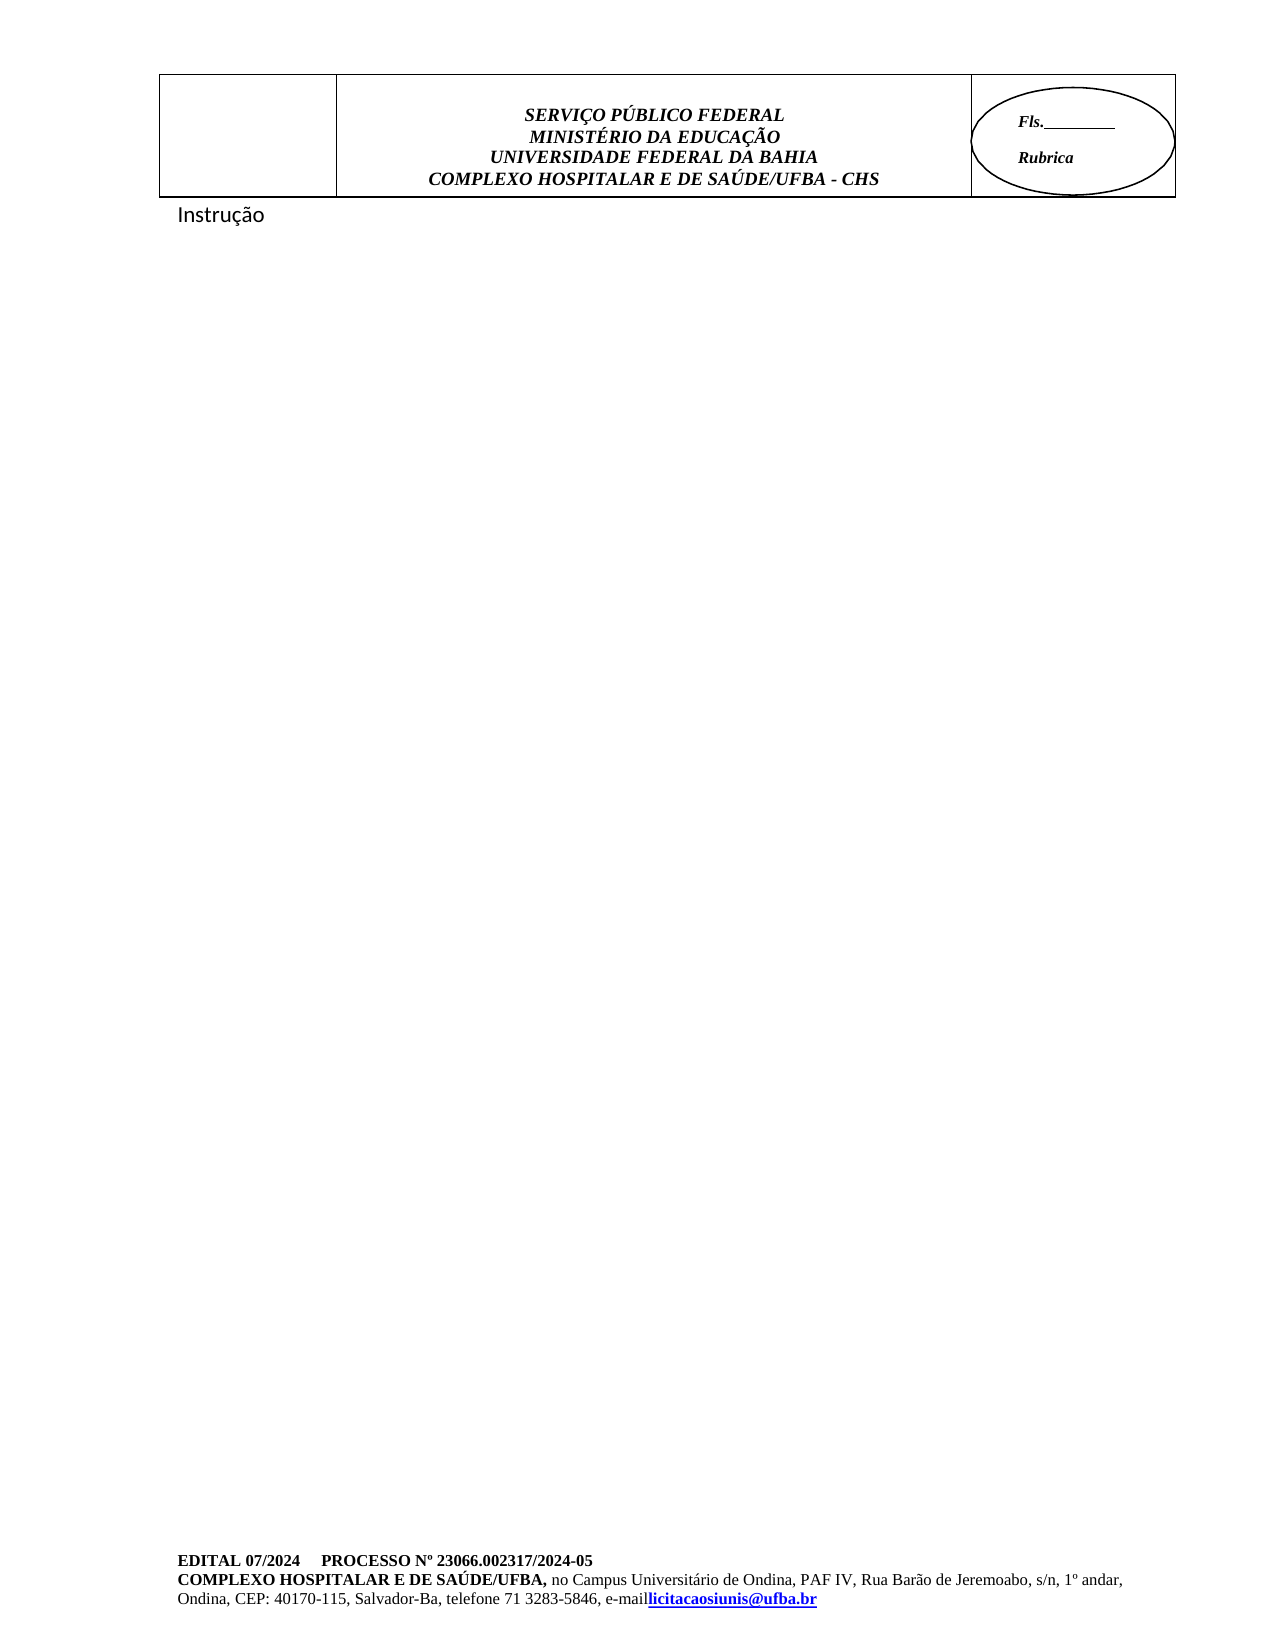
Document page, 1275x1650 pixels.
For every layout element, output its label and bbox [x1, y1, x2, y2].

text [177, 200, 1158, 228]
